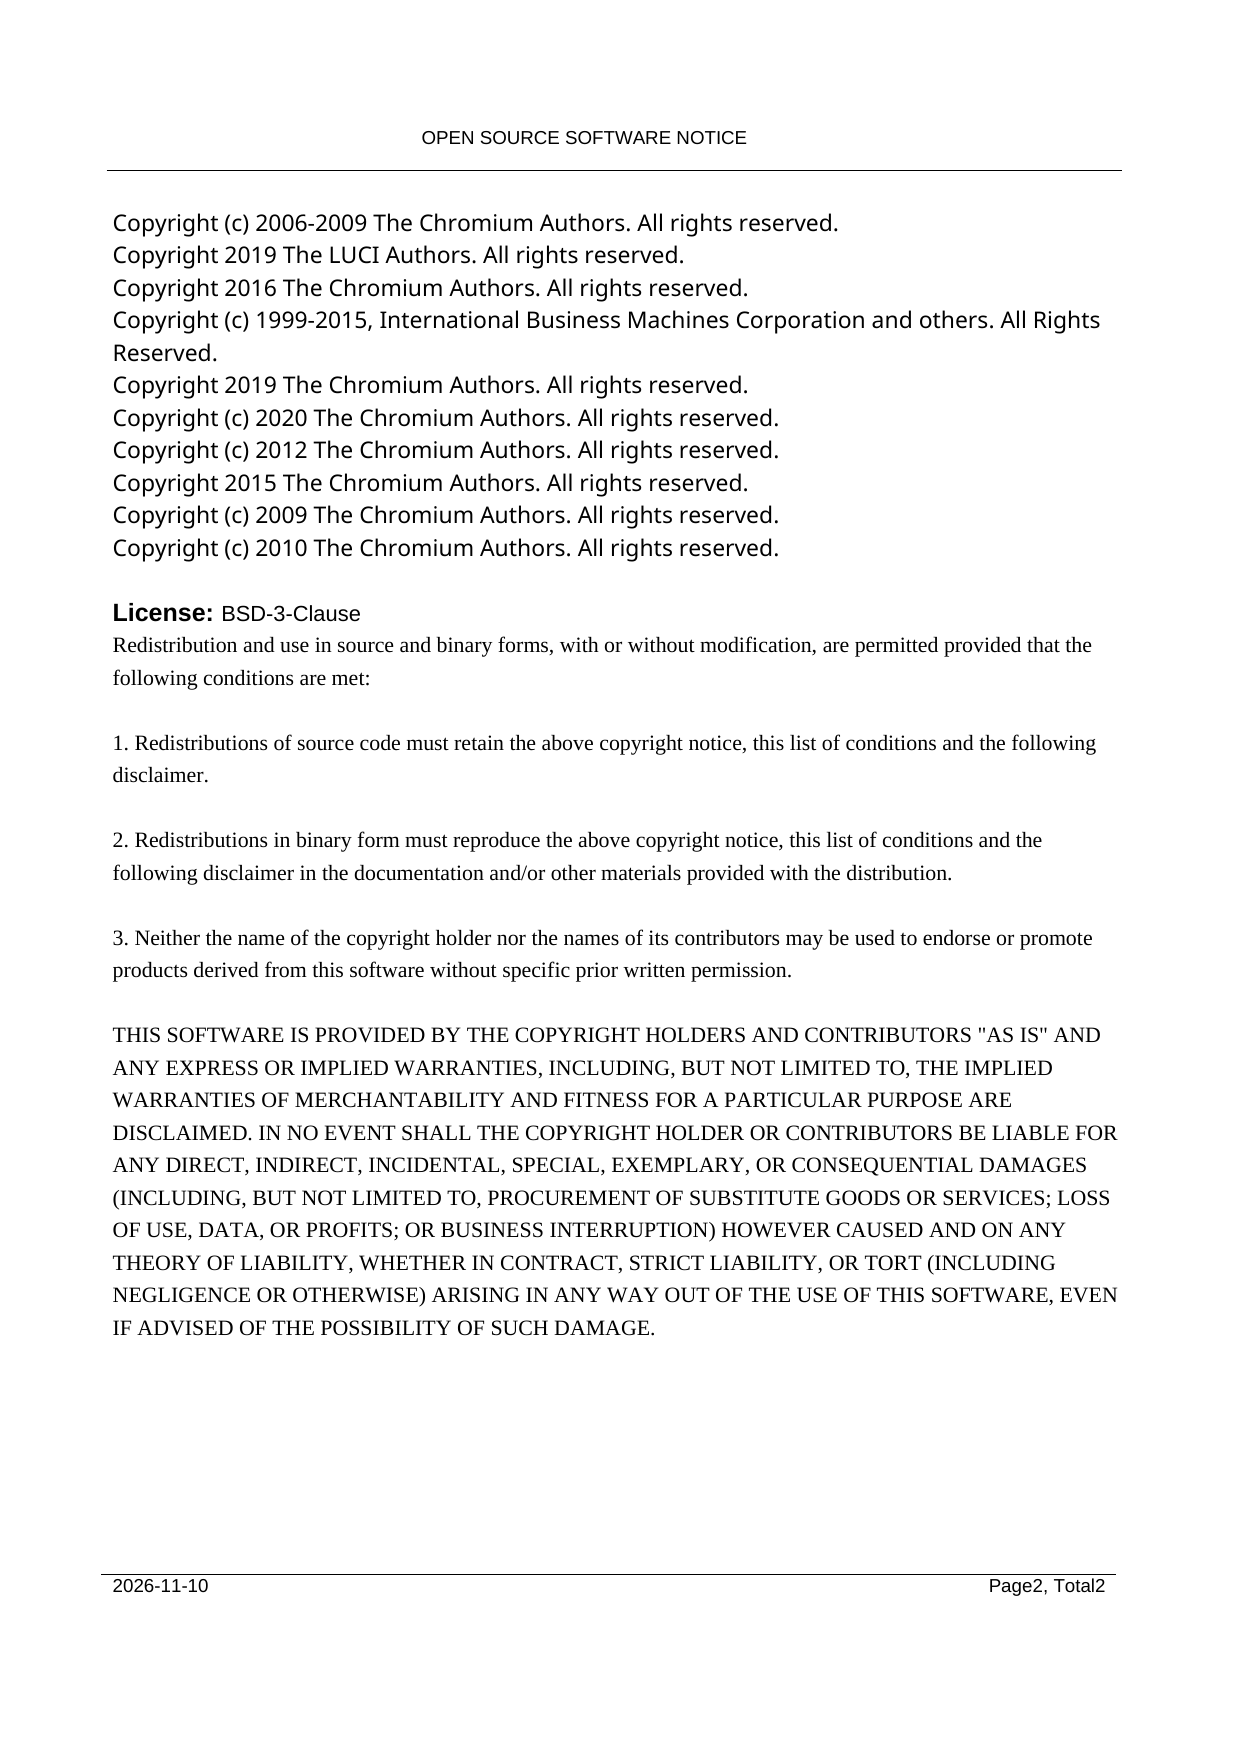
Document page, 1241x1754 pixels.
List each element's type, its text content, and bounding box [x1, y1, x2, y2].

text Redistribution and use in source and binary forms, with or without modification, are permitted provided that the following conditions are met: 1. Redistributions of source code must retain the above copyright notice, this list of conditions and the following disclaimer. 2. Redistributions in binary form must reproduce the above copyright notice, this list of conditions and the following disclaimer in the documentation and/or other materials provided with the distribution. 3. Neither the name of the copyright holder nor the names of its contributors may be used to endorse or promote products derived from this software without specific prior written permission. THIS SOFTWARE IS PROVIDED BY THE COPYRIGHT HOLDERS AND CONTRIBUTORS "AS IS" AND ANY EXPRESS OR IMPLIED WARRANTIES, INCLUDING, BUT NOT LIMITED TO, THE IMPLIED WARRANTIES OF MERCHANTABILITY AND FITNESS FOR A PARTICULAR PURPOSE ARE DISCLAIMED. IN NO EVENT SHALL THE COPYRIGHT HOLDER OR CONTRIBUTORS BE LIABLE FOR ANY DIRECT, INDIRECT, INCIDENTAL, SPECIAL, EXEMPLARY, OR CONSEQUENTIAL DAMAGES (INCLUDING, BUT NOT LIMITED TO, PROCUREMENT OF SUBSTITUTE GOODS OR SERVICES; LOSS OF USE, DATA, OR PROFITS; OR BUSINESS INTERRUPTION) HOWEVER CAUSED AND ON ANY THEORY OF LIABILITY, WHETHER IN CONTRACT, STRICT LIABILITY, OR TORT (INCLUDING NEGLIGENCE OR OTHERWISE) ARISING IN ANY WAY OUT OF THE USE OF THIS SOFTWARE, EVEN IF ADVISED OF THE POSSIBILITY OF SUCH DAMAGE. [112, 629, 1128, 1376]
text License: BSD-3-Clause [112, 596, 1128, 629]
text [112, 206, 1128, 596]
